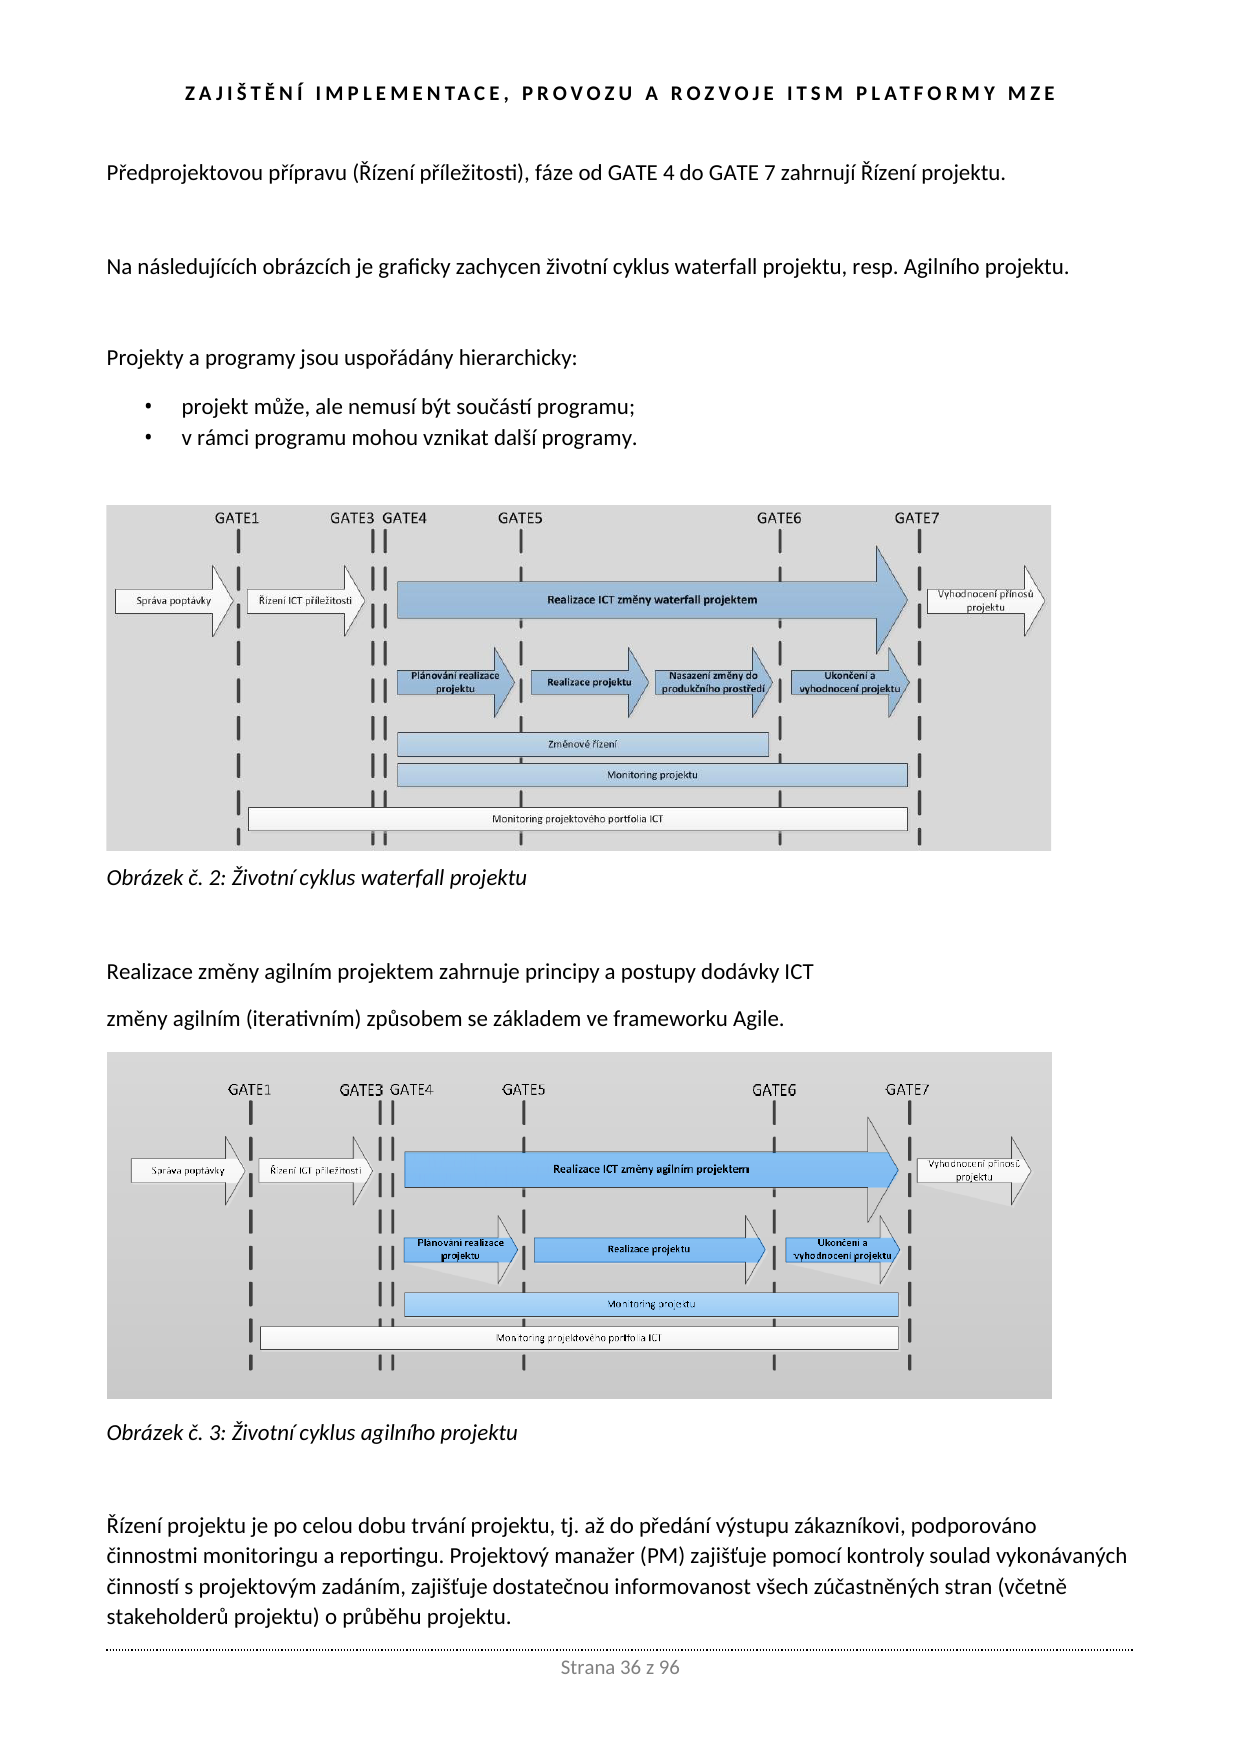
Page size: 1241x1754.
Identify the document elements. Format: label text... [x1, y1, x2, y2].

text změny agilním (iterativním) způsobem se základem ve frameworku Agile. [106, 1004, 1134, 1032]
picture [106, 1050, 1052, 1399]
text Obrázek č. 3: Životní cyklus agilního projektu [106, 1418, 1134, 1446]
text Řízení projektu je po celou dobu trvání projektu, tj. až do předání výstupu zákazníkovi, podporováno činnostmi monitoringu a reportingu. Projektový manažer (PM) zajišťuje pomocí kontroly soulad vykonávaných činností s projektovým zadáním, zajišťuje dostatečnou informovanost všech zúčastněných stran (včetně stakeholderů projektu) o průběhu projektu. [106, 1511, 1134, 1630]
list projekt může, ale nemusí být součástí programu; [144, 390, 1134, 421]
list v rámci programu mohou vznikat další programy. [144, 421, 1134, 453]
text Projekty a programy jsou uspořádány hierarchicky: [106, 343, 1134, 371]
text Předprojektovou přípravu (Řízení příležitosti), fáze od GATE 4 do GATE 7 zahrnují Řízení projektu. [106, 158, 1134, 187]
text Realizace změny agilním projektem zahrnuje principy a postupy dodávky ICT [106, 957, 1134, 985]
text Obrázek č. 2: Životní cyklus waterfall projektu [106, 863, 1134, 891]
text Na následujících obrázcích je graficky zachycen životní cyklus waterfall projektu, resp. Agilního projektu. [106, 252, 1134, 280]
